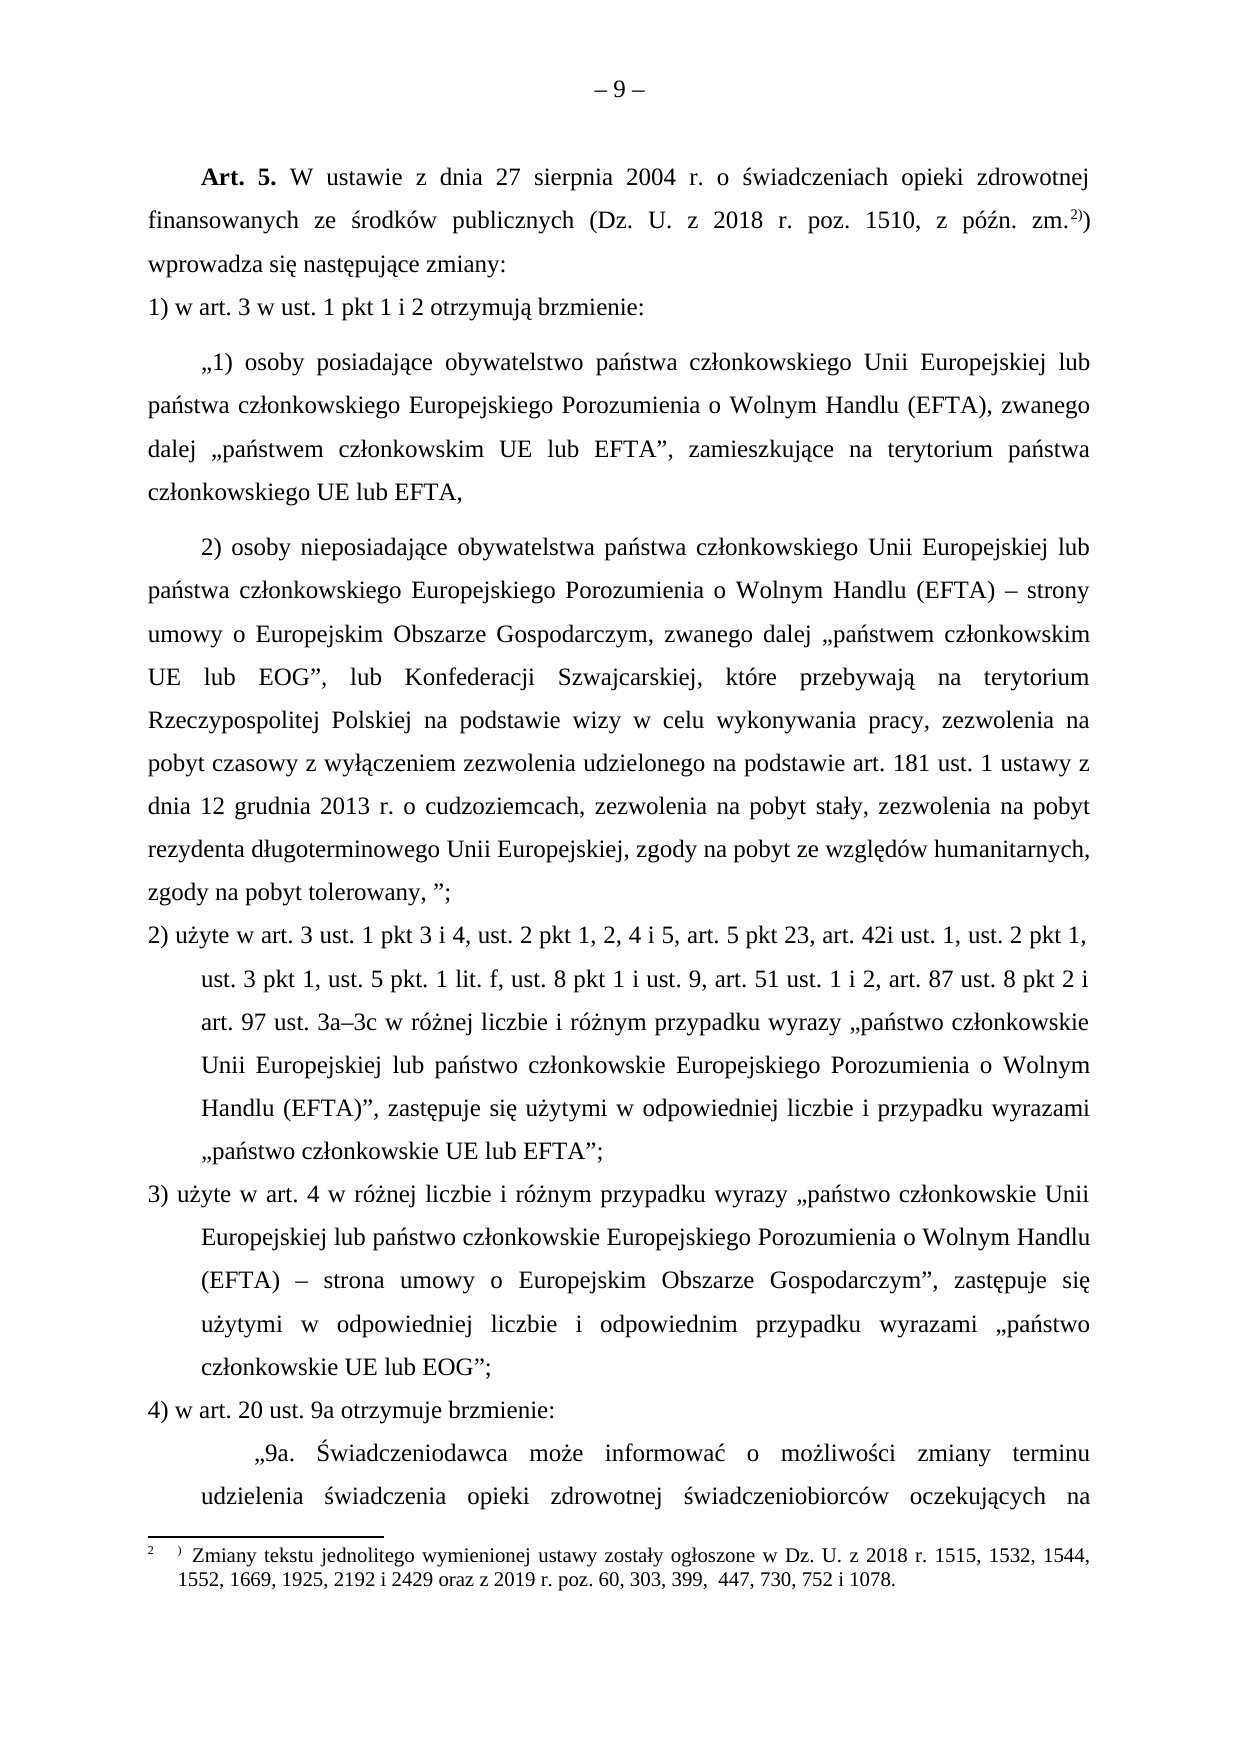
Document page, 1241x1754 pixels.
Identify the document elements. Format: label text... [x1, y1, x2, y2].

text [201, 1438, 1091, 1510]
text 2) użyte w art. 3 ust. 1 pkt 3 i 4, ust. 2 pkt 1, 2, 4 i 5, art. 5 pkt 23, art. 42i ust. 1, ust. 2 pkt 1, ust. 3 pkt 1, ust. 5 pkt. 1 lit. f, ust. 8 pkt 1 i ust. 9, art. 51 ust. 1 i 2, art. 87 ust. 8 pkt 2 i art. 97 ust. 3a–3c w różnej liczbie i różnym przypadku wyrazy „państwo członkowskie Unii Europejskiej lub państwo członkowskie Europejskiego Porozumienia o Wolnym Handlu (EFTA)”, zastępuje się użytymi w odpowiedniej liczbie i przypadku wyrazami „państwo członkowskie UE lub EFTA”; [148, 921, 1091, 1165]
text 1) w art. 3 w ust. 1 pkt 1 i 2 otrzymują brzmienie: [148, 292, 1091, 321]
text 4) w art. 20 ust. 9a otrzymuje brzmienie: [148, 1395, 1091, 1424]
text 3) użyte w art. 4 w różnej liczbie i różnym przypadku wyrazy „państwo członkowskie Unii Europejskiej lub państwo członkowskie Europejskiego Porozumienia o Wolnym Handlu (EFTA) – strona umowy o Europejskim Obszarze Gospodarczym”, zastępuje się użytymi w odpowiedniej liczbie i odpowiednim przypadku wyrazami „państwo członkowskie UE lub EOG”; [148, 1179, 1091, 1381]
text Art. 5. W ustawie z dnia 27 sierpnia 2004 r. o świadczeniach opieki zdrowotnej finansowanych ze środków publicznych (Dz. U. z 2018 r. poz. 1510, z późn. zm.)) wprowadza się następujące zmiany: [148, 162, 1091, 277]
text „1) osoby posiadające obywatelstwo państwa członkowskiego Unii Europejskiej lub państwa członkowskiego Europejskiego Porozumienia o Wolnym Handlu (EFTA), zwanego dalej „państwem członkowskim UE lub EFTA”, zamieszkujące na terytorium państwa członkowskiego UE lub EFTA, [148, 347, 1091, 506]
text 2) osoby nieposiadające obywatelstwa państwa członkowskiego Unii Europejskiej lub państwa członkowskiego Europejskiego Porozumienia o Wolnym Handlu (EFTA) – strony umowy o Europejskim Obszarze Gospodarczym, zwanego dalej „państwem członkowskim UE lub EOG”, lub Konfederacji Szwajcarskiej, które przebywają na terytorium Rzeczypospolitej Polskiej na podstawie wizy w celu wykonywania pracy, zezwolenia na pobyt czasowy z wyłączeniem zezwolenia udzielonego na podstawie art. 181 ust. 1 ustawy z dnia 12 grudnia 2013 r. o cudzoziemcach, zezwolenia na pobyt stały, zezwolenia na pobyt rezydenta długoterminowego Unii Europejskiej, zgody na pobyt ze względów humanitarnych, zgody na pobyt tolerowany, ”; [148, 532, 1091, 906]
